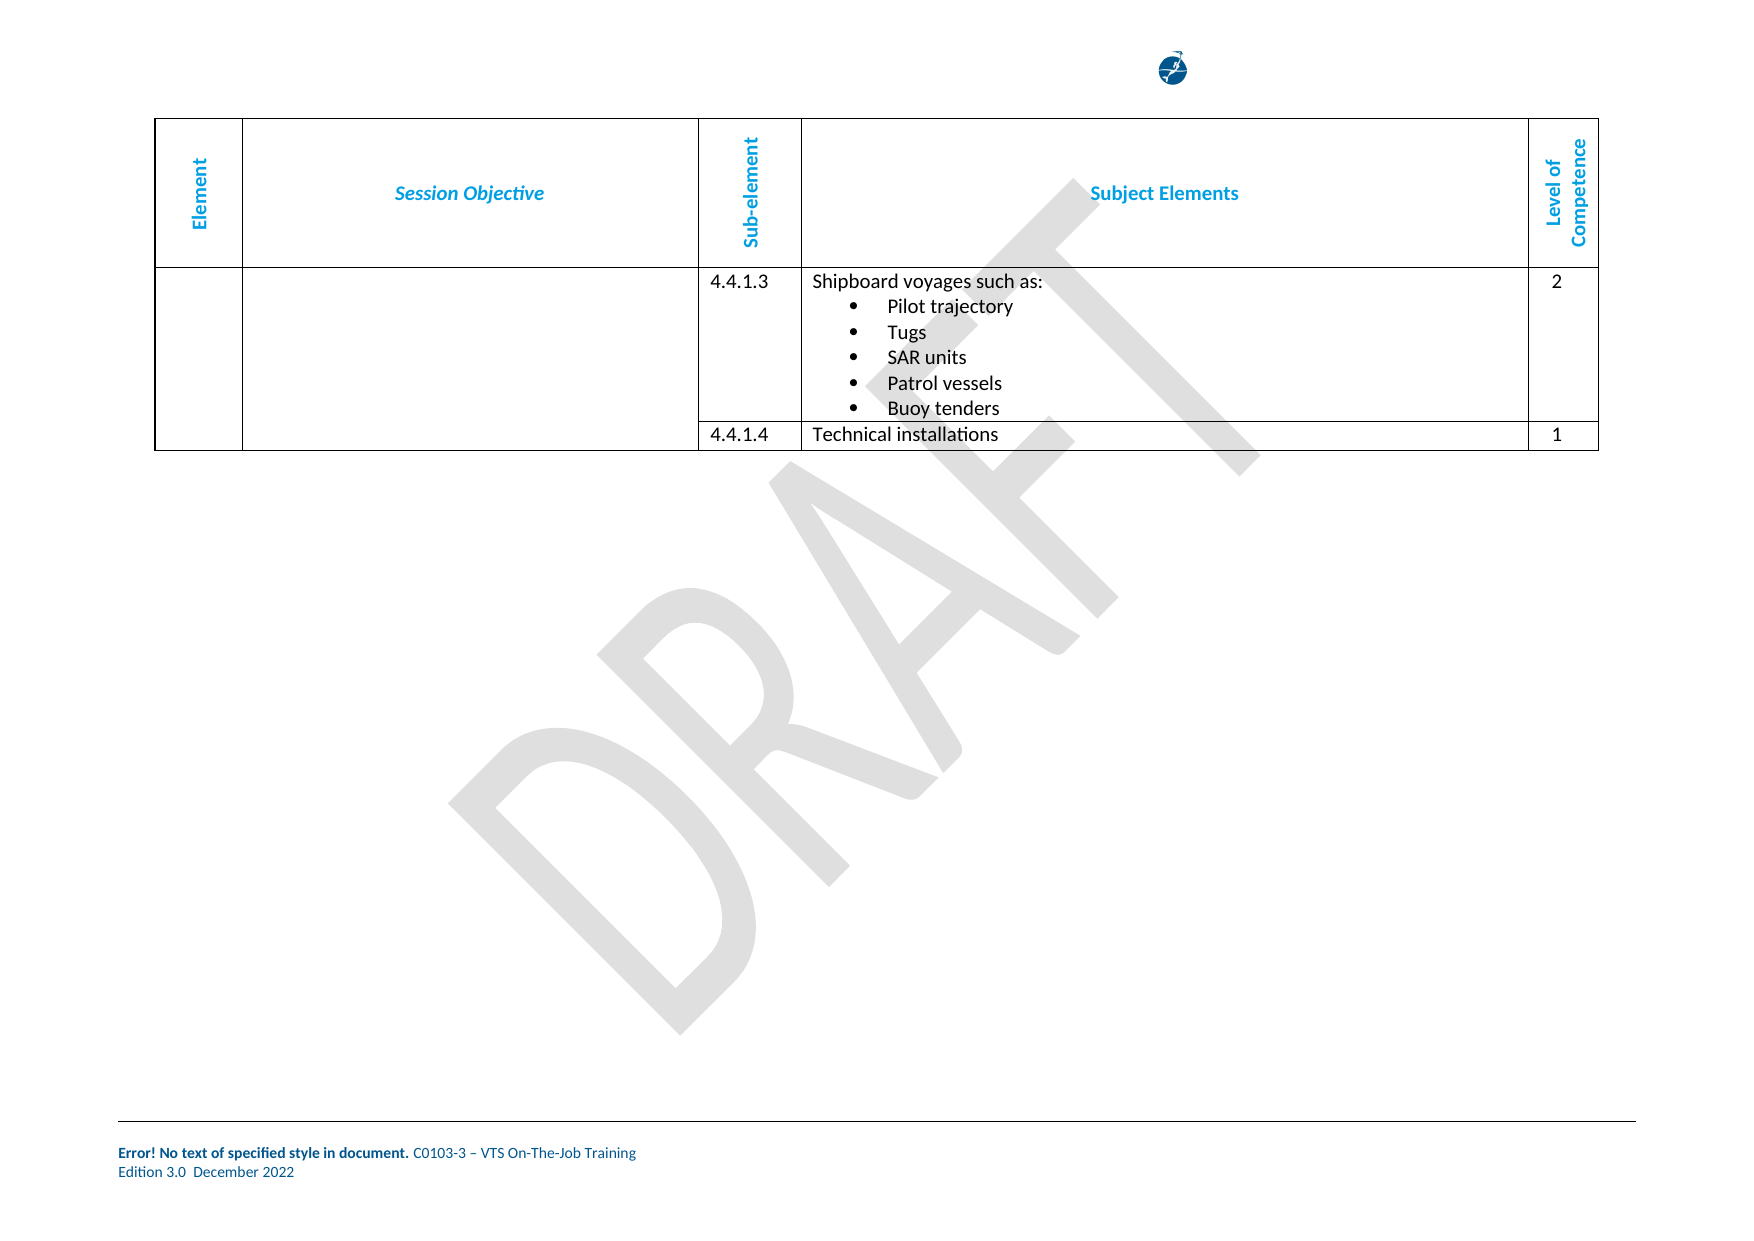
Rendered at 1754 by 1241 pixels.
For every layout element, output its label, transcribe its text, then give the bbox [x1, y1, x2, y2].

table_header Element [156, 119, 242, 267]
table_header Sub-element [699, 119, 801, 267]
table_header Level of Competence [1529, 119, 1598, 267]
picture [1127, 1, 1246, 118]
table_cell Shipboard voyages such as: Pilot trajectory Tugs SAR units Patrol vessels Buoy tenders [802, 268, 1528, 421]
table_cell Technical installations [802, 422, 1528, 450]
table_cell 4.4.1.4 [699, 422, 801, 450]
table_header Subject Elements [802, 119, 1528, 267]
table_cell 1 [1529, 422, 1598, 450]
table_cell 4.4.1.3 [699, 268, 801, 421]
table_header Session Objective [243, 119, 698, 267]
table_cell 2 [1529, 268, 1598, 421]
